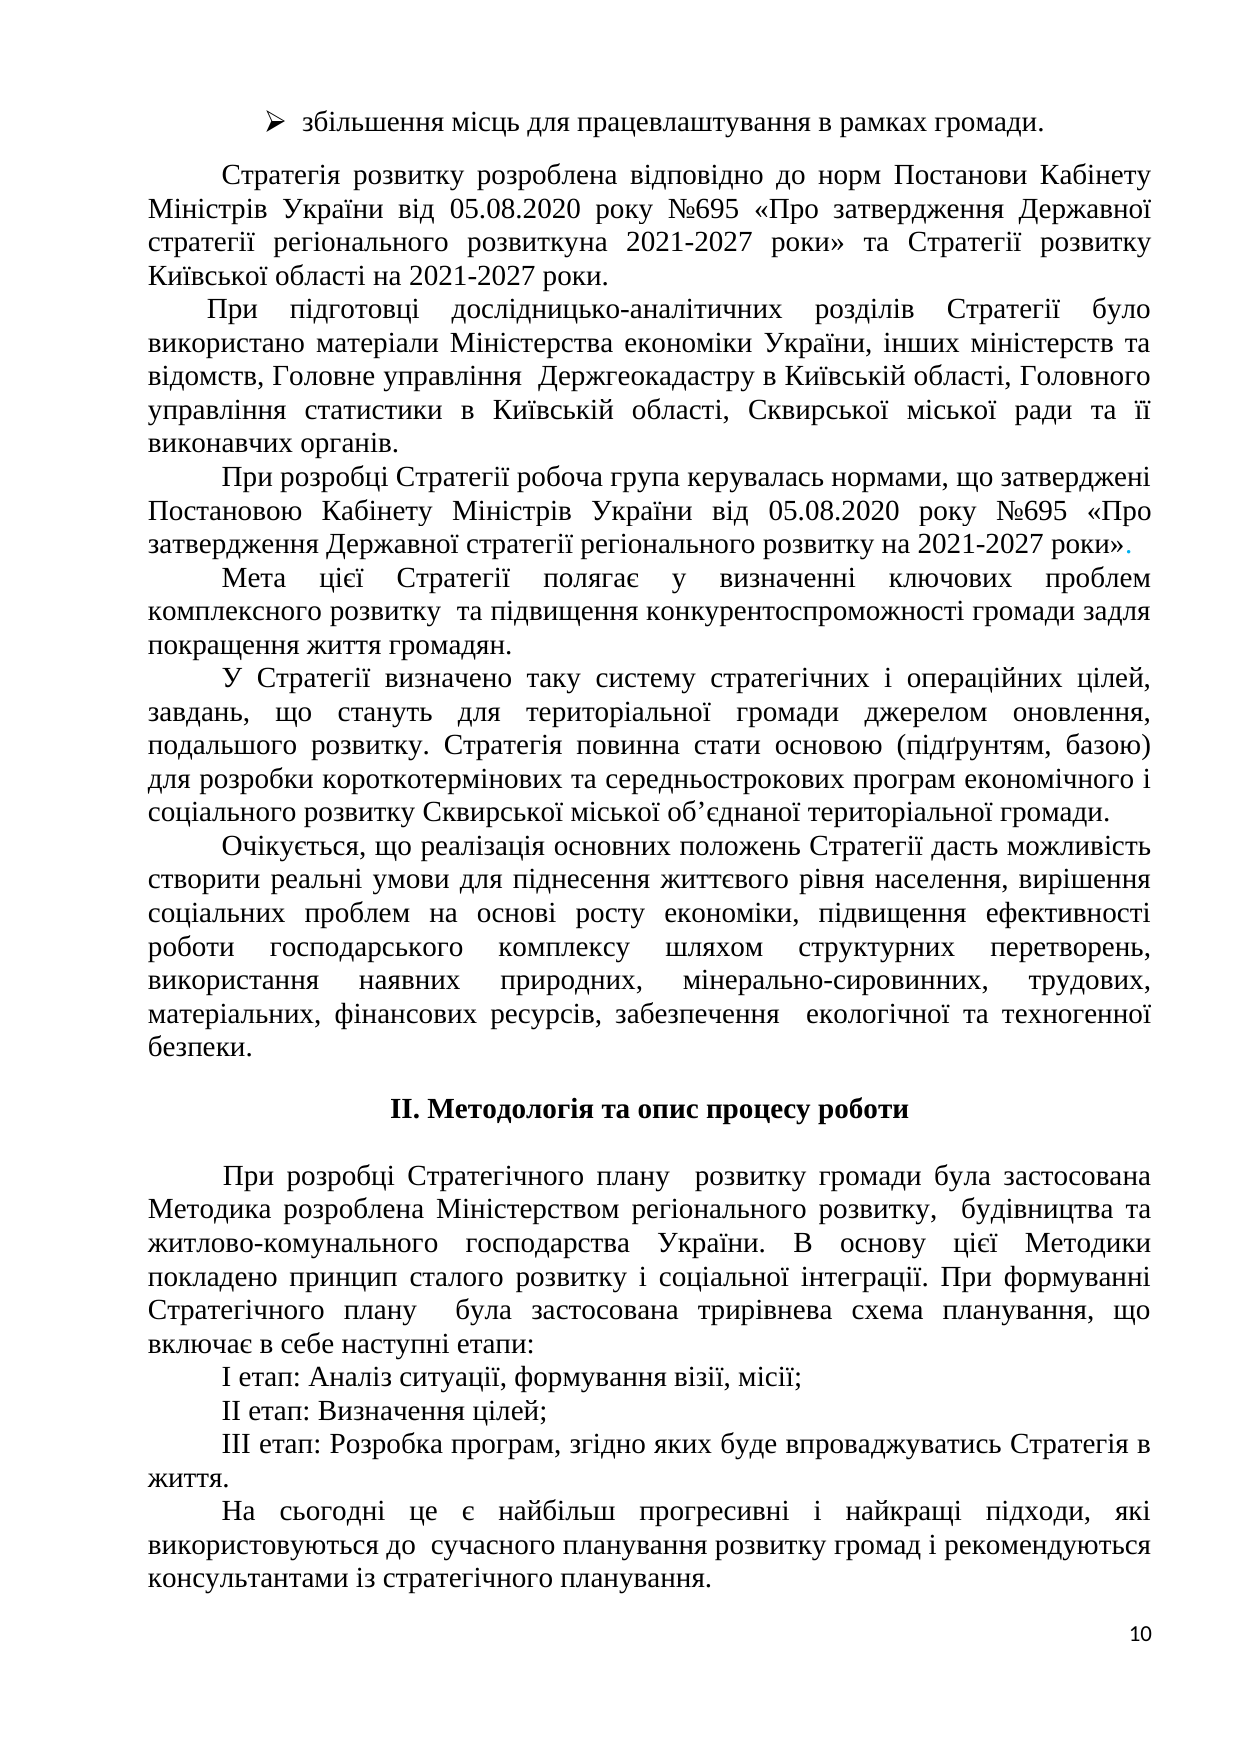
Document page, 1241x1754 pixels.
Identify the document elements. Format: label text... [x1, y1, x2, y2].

text При розробці Стратегічного плану розвитку громади була застосована Методика розроблена Міністерством регіонального розвитку, будівництва та житлово-комунального господарства України. В основу цієї Методики покладено принцип сталого розвитку і соціальної інтеграції. При формуванні Стратегічного плану була застосована трирівнева схема планування, що включає в себе наступні етапи: [148, 1158, 1152, 1359]
text Мета цієї Стратегії полягає у визначенні ключових проблем комплексного розвитку та підвищення конкурентоспроможності громади задля покращення життя громадян. [148, 560, 1152, 660]
text При підготовці дослідницько-аналітичних розділів Стратегії було використано матеріали Міністерства економіки України, інших міністерств та відомств, Головне управління Держгеокадастру в Київській області, Головного управління статистики в Київській області, Сквирської міської ради та її виконавчих органів. [148, 291, 1152, 459]
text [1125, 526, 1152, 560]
text Очікується, що реалізація основних положень Стратегії дасть можливість створити реальні умови для піднесення життєвого рівня населення, вирішення соціальних проблем на основі росту економіки, підвищення ефективності роботи господарського комплексу шляхом структурних перетворень, використання наявних природних, мінерально-сировинних, трудових, матеріальних, фінансових ресурсів, забезпечення екологічної та техногенної безпеки. [148, 828, 1152, 1063]
text На сьогодні це є найбільш прогресивні і найкращі підходи, які використовуються до сучасного планування розвитку громад і рекомендуються консультантами із стратегічного планування. [148, 1493, 1152, 1594]
text Стратегія розвитку розроблена відповідно до норм Постанови Кабінету Міністрів України від 05.08.2020 року №695 «Про затвердження Державної стратегії регіонального розвиткуна 2021-2027 роки» та Стратегії розвитку Київської області на 2021-2027 роки. [148, 157, 1152, 291]
text І етап: Аналіз ситуації, формування візії, місії; [148, 1359, 1152, 1393]
text У Стратегії визначено таку систему стратегічних і операційних цілей, завдань, що стануть для територіальної громади джерелом оновлення, подальшого розвитку. Стратегія повинна стати основою (підґрунтям, базою) для розробки короткотермінових та середньострокових програм економічного і соціального розвитку Сквирської міської об’єднаної територіальної громади. [148, 660, 1152, 828]
list збільшення місць для працевлаштування в рамках громади. [264, 88, 1152, 148]
text ІІ. Методологія та опис процесу роботи [148, 1091, 1152, 1124]
text ІІ етап: Визначення цілей; [148, 1393, 1152, 1426]
text ІІІ етап: Розробка програм, згідно яких буде впроваджуватись Стратегія в життя. [148, 1426, 1152, 1493]
text При розробці Стратегії робоча група керувалась нормами, що затверджені Постановою Кабінету Міністрів України від 05.08.2020 року №695 «Про затвердження Державної стратегії регіонального розвитку на 2021-2027 роки». [148, 459, 1152, 526]
